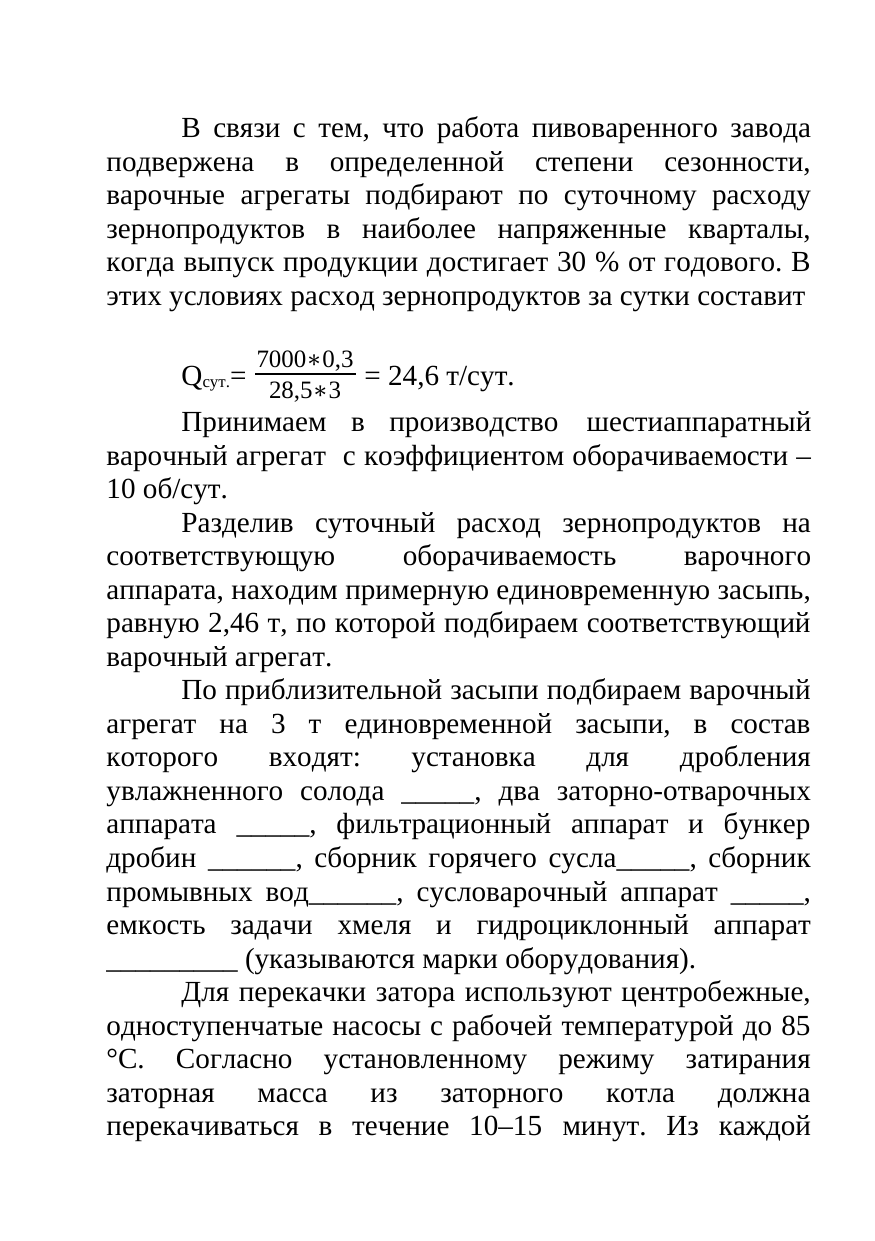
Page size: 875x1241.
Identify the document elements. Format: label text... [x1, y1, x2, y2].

text Разделив суточный расход зернопродуктов на соответствующую оборачиваемость варочного аппарата, находим примерную единовременную засыпь, равную 2,46 т, по которой подбираем соответствующий варочный агрегат. [106, 505, 811, 672]
text В связи с тем, что работа пивоваренного завода подвержена в определенной степени сезонности, варочные агрегаты подбирают по суточному расходу зернопродуктов в наиболее напряженные кварталы, когда выпуск продукции достигает 30 % от годового. В этих условиях расход зернопродуктов за сутки составит [106, 110, 811, 312]
text По приблизительной засыпи подбираем варочный агрегат на 3 т единовременной засыпи, в состав которого входят: установка для дробления увлажненного солода _____, два заторно-отварочных аппарата _____, фильтрационный аппарат и бункер дробин ______, сборник горячего сусла_____, сборник промывных вод______, сусловарочный аппарат _____, емкость задачи хмеля и гидроциклонный аппарат _________ (указываются марки оборудования). [106, 672, 811, 974]
text Qсут.= = 24,6 т/сут. [106, 345, 811, 404]
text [106, 974, 811, 1142]
text Принимаем в производство шестиаппаратный варочный агрегат с коэффициентом оборачиваемости – 10 об/сут. [106, 404, 811, 505]
